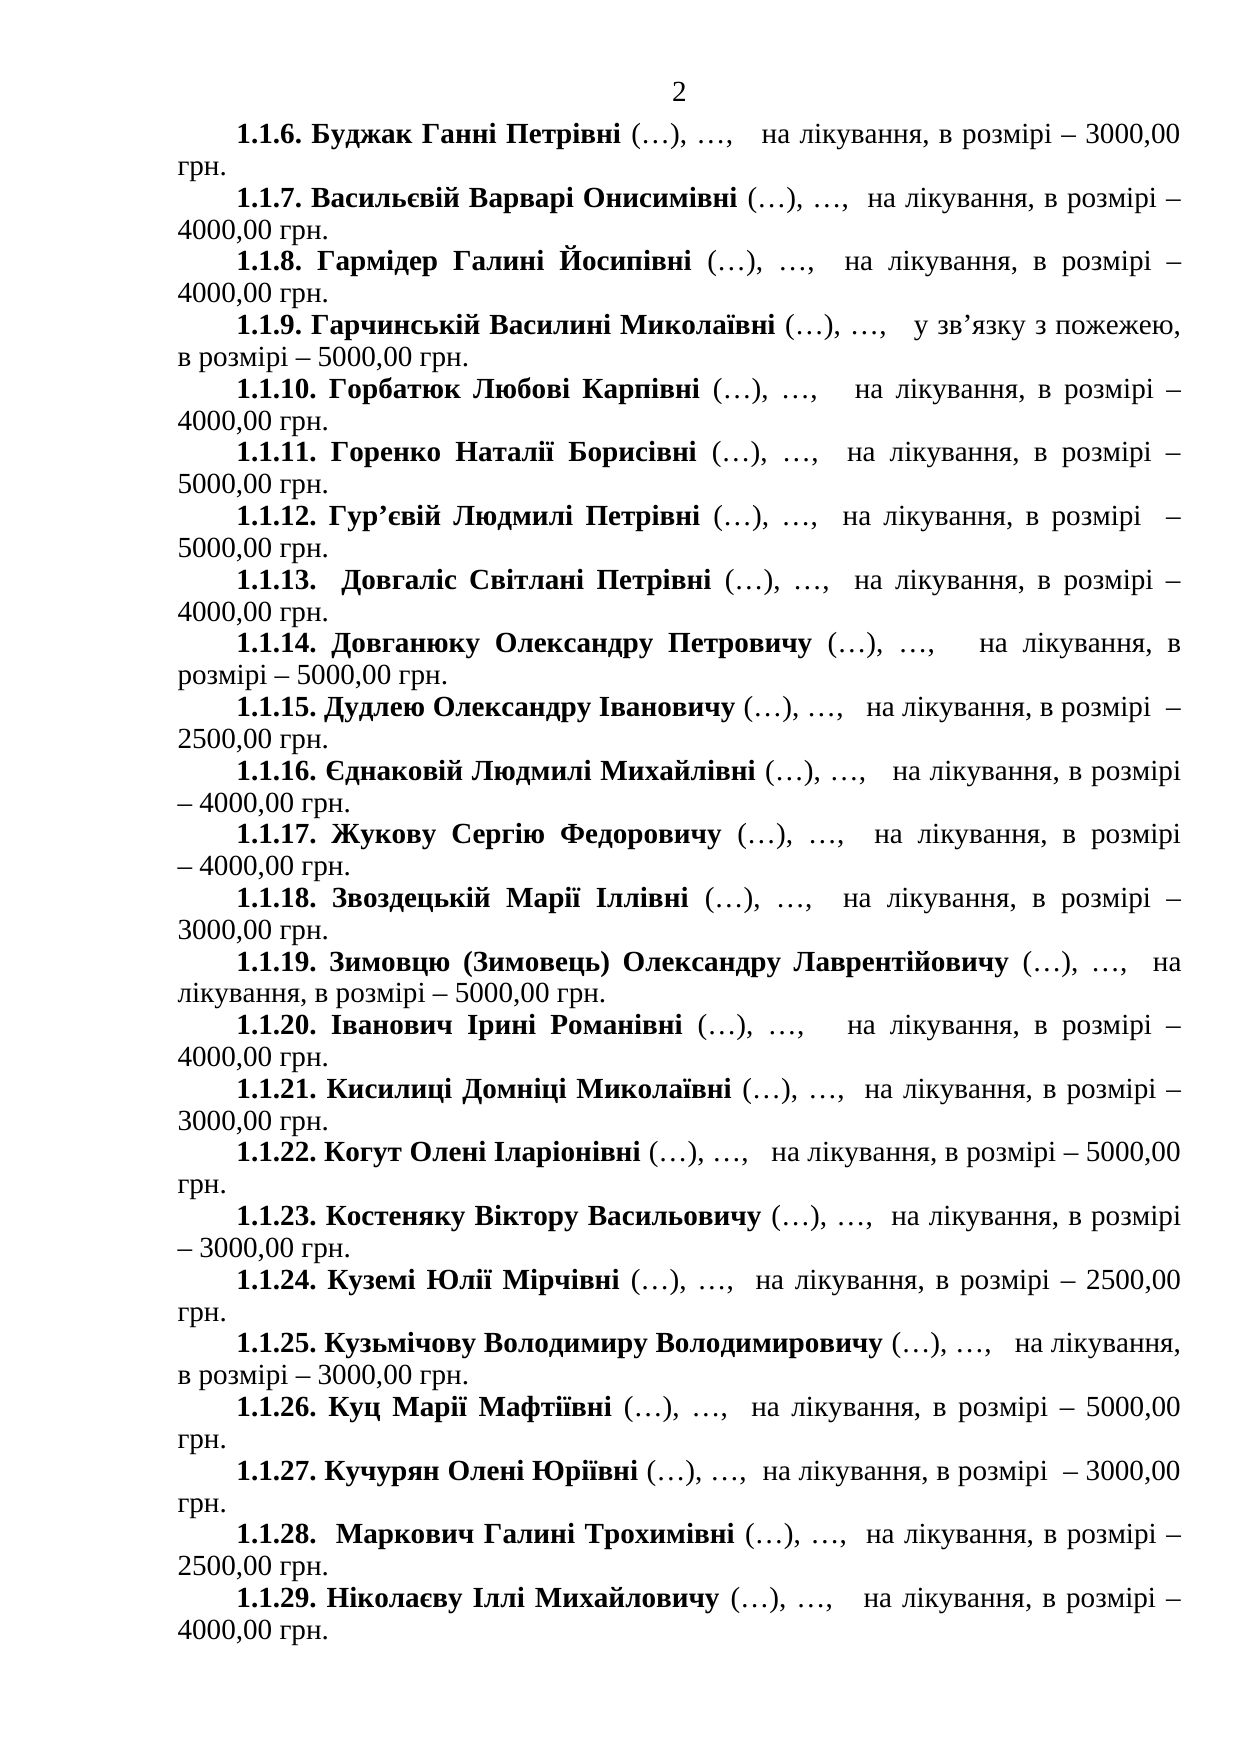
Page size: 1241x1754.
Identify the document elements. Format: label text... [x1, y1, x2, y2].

text 1.1.15. Дудлею Олександру Івановичу (…), …, на лікування, в розмірі – 2500,00 грн. [177, 691, 1181, 754]
text 1.1.19. Зимовцю (Зимовець) Олександру Лаврентійовичу (…), …, на лікування, в розмірі – 5000,00 грн. [177, 946, 1181, 1009]
text 1.1.10. Горбатюк Любові Карпівні (…), …, на лікування, в розмірі – 4000,00 грн. [177, 373, 1181, 436]
text 1.1.9. Гарчинській Василині Миколаївні (…), …, у зв’язку з пожежею, в розмірі – 5000,00 грн. [177, 309, 1181, 373]
text 1.1.28. Маркович Галині Трохимівні (…), …, на лікування, в розмірі – 2500,00 грн. [177, 1518, 1181, 1582]
text 1.1.21. Кисилиці Домніці Миколаївні (…), …, на лікування, в розмірі – 3000,00 грн. [177, 1073, 1181, 1136]
text 1.1.22. Когут Олені Іларіонівні (…), …, на лікування, в розмірі – 5000,00 грн. [177, 1136, 1181, 1200]
text 1.1.8. Гармідер Галині Йосипівні (…), …, на лікування, в розмірі – 4000,00 грн. [177, 245, 1181, 309]
text 1.1.23. Костеняку Віктору Васильовичу (…), …, на лікування, в розмірі – 3000,00 грн. [177, 1200, 1181, 1264]
text 1.1.12. Гур’євій Людмилі Петрівні (…), …, на лікування, в розмірі – 5000,00 грн. [177, 500, 1181, 564]
text 1.1.24. Куземі Юлії Мірчівні (…), …, на лікування, в розмірі – 2500,00 грн. [177, 1264, 1181, 1327]
text 1.1.27. Кучурян Олені Юріївні (…), …, на лікування, в розмірі – 3000,00 грн. [177, 1455, 1181, 1518]
text 1.1.29. Ніколаєву Іллі Михайловичу (…), …, на лікування, в розмірі – 4000,00 грн. [177, 1582, 1181, 1646]
text 1.1.11. Горенко Наталії Борисівні (…), …, на лікування, в розмірі – 5000,00 грн. [177, 436, 1181, 500]
text 1.1.20. Іванович Ірині Романівні (…), …, на лікування, в розмірі – 4000,00 грн. [177, 1009, 1181, 1073]
text 1.1.25. Кузьмічову Володимиру Володимировичу (…), …, на лікування, в розмірі – 3000,00 грн. [177, 1327, 1181, 1391]
text 1.1.13. Довгаліс Світлані Петрівні (…), …, на лікування, в розмірі – 4000,00 грн. [177, 564, 1181, 627]
text 1.1.7. Васильєвій Варварі Онисимівні (…), …, на лікування, в розмірі – 4000,00 грн. [177, 182, 1181, 245]
text 1.1.16. Єднаковій Людмилі Михайлівні (…), …, на лікування, в розмірі – 4000,00 грн. [177, 754, 1181, 818]
text 1.1.17. Жукову Сергію Федоровичу (…), …, на лікування, в розмірі – 4000,00 грн. [177, 818, 1181, 882]
text 1.1.6. Буджак Ганні Петрівні (…), …, на лікування, в розмірі – 3000,00 грн. [177, 118, 1181, 182]
text 1.1.18. Звоздецькій Марії Іллівні (…), …, на лікування, в розмірі – 3000,00 грн. [177, 882, 1181, 946]
text 1.1.26. Куц Марії Мафтіївні (…), …, на лікування, в розмірі – 5000,00 грн. [177, 1391, 1181, 1455]
text 1.1.14. Довганюку Олександру Петровичу (…), …, на лікування, в розмірі – 5000,00 грн. [177, 627, 1181, 691]
